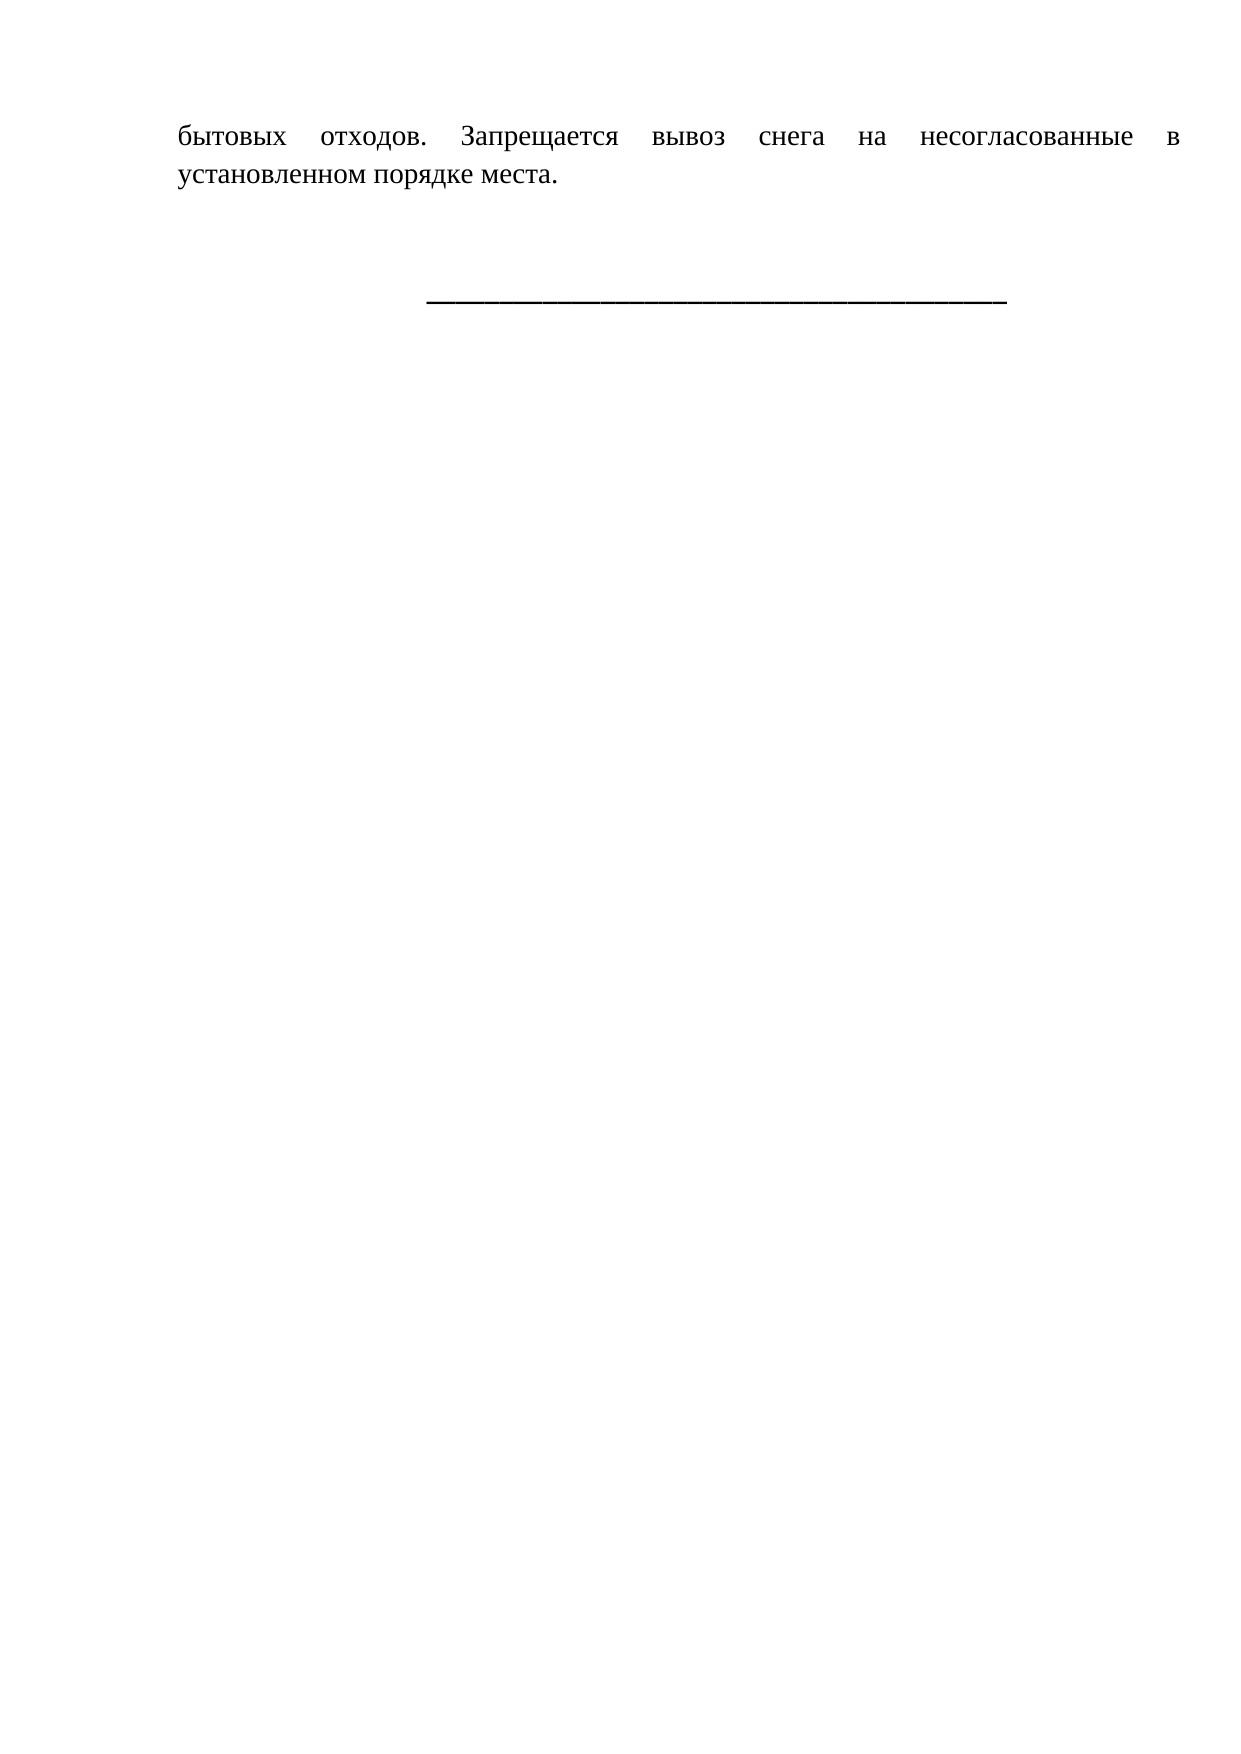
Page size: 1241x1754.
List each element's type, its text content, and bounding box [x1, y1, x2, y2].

text ________________________________________ [177, 272, 1182, 308]
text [177, 118, 1181, 190]
